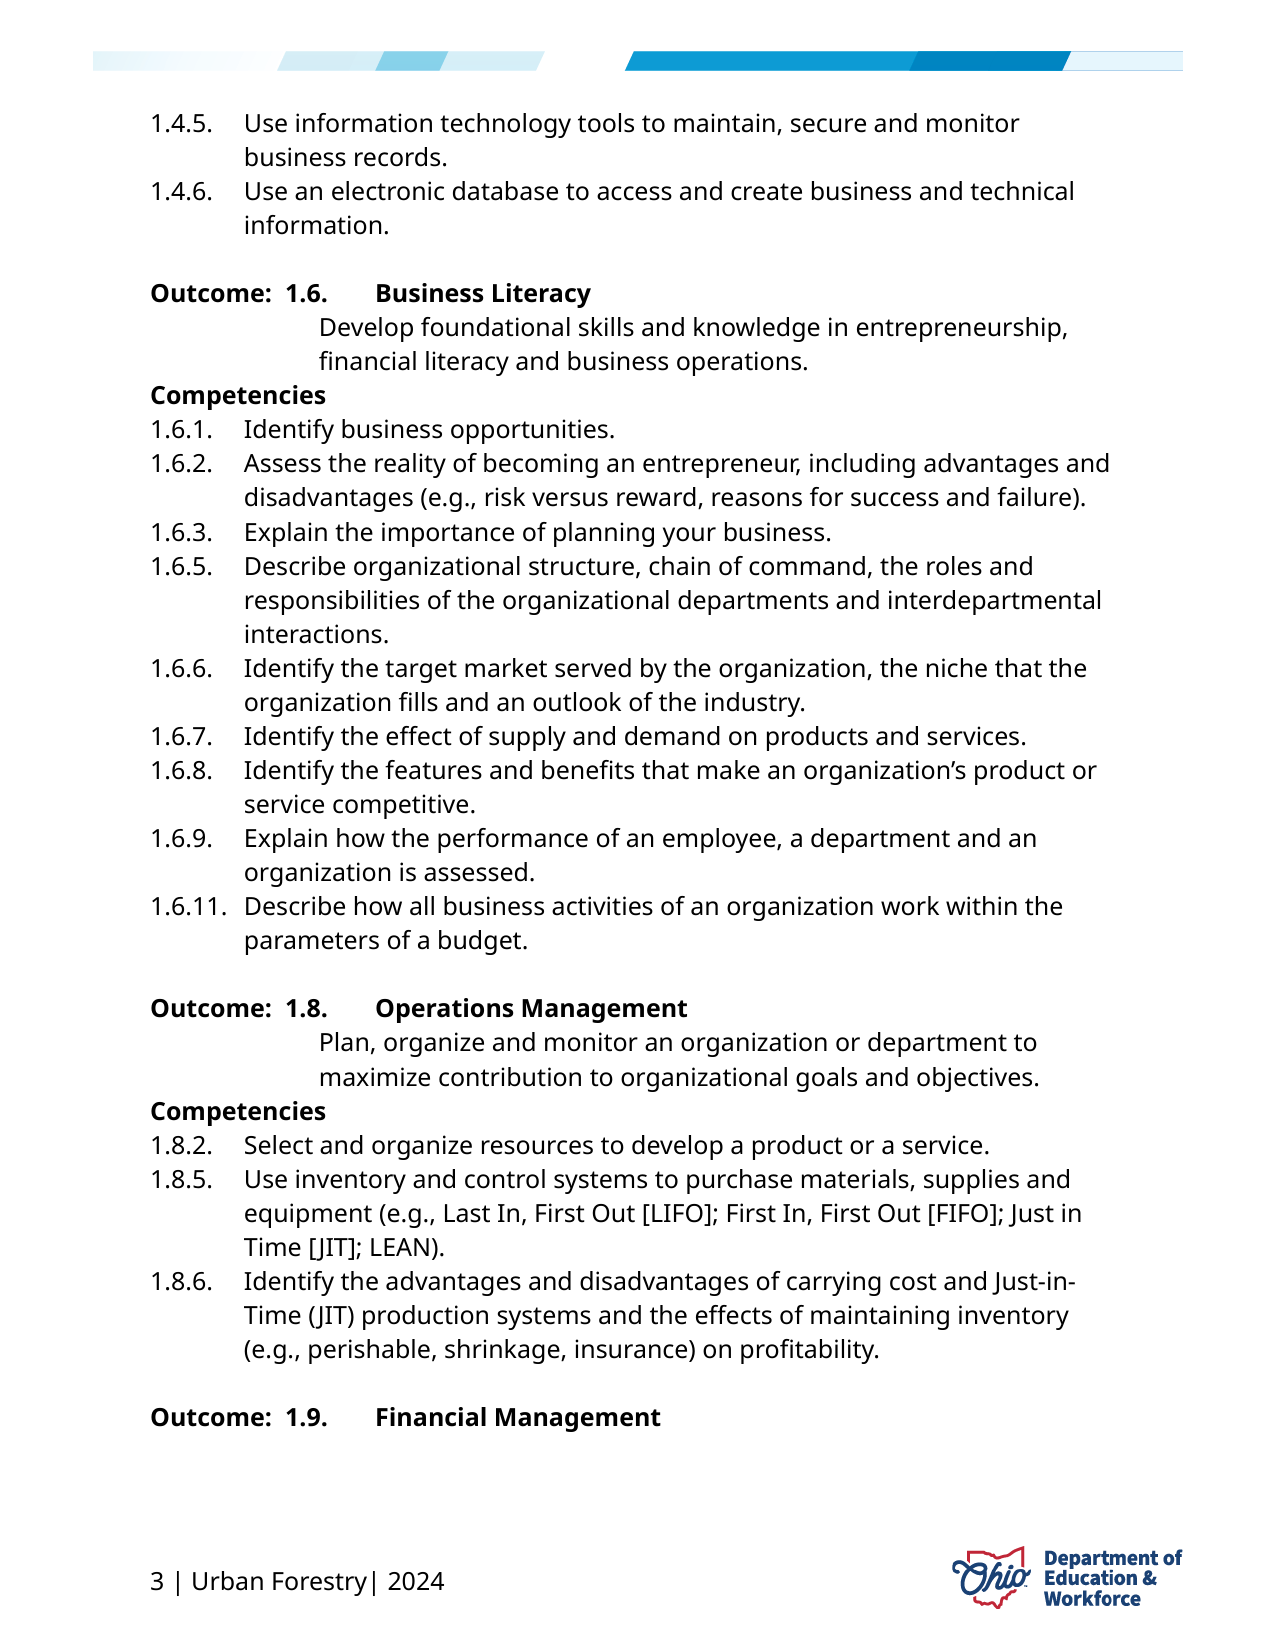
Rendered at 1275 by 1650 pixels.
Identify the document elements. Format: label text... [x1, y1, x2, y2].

text 1.4.6. Use an electronic database to access and create business and technical information. [150, 173, 1125, 242]
text 1.6.8. Identify the features and benefits that make an organization’s product or service competitive. [150, 753, 1125, 821]
text 1.6.5. Describe organizational structure, chain of command, the roles and responsibilities of the organizational departments and interdepartmental interactions. [150, 548, 1125, 650]
text 1.6.11. Describe how all business activities of an organization work within the parameters of a budget. [150, 889, 1125, 957]
text 1.6.7. Identify the effect of supply and demand on products and services. [150, 718, 1125, 753]
text 1.6.6. Identify the target market served by the organization, the niche that the organization fills and an outlook of the industry. [150, 650, 1125, 718]
text 1.8.5. Use inventory and control systems to purchase materials, supplies and equipment (e.g., Last In, First Out [LIFO]; First In, First Out [FIFO]; Just in Time [JIT]; LEAN). [150, 1161, 1125, 1263]
text 1.8.6. Identify the advantages and disadvantages of carrying cost and Just-in-Time (JIT) production systems and the effects of maintaining inventory (e.g., perishable, shrinkage, insurance) on profitability. [150, 1263, 1125, 1366]
text Competencies [150, 378, 1125, 412]
text Competencies [150, 1093, 1125, 1127]
text 1.6.1. Identify business opportunities. [150, 412, 1125, 446]
text Outcome: 1.6. Business Literacy [150, 276, 1125, 310]
picture [8, 19, 1267, 1647]
text Develop foundational skills and knowledge in entrepreneurship, financial literacy and business operations. [319, 310, 1125, 378]
text 1.4.5. Use information technology tools to maintain, secure and monitor business records. [150, 105, 1125, 173]
text Outcome: 1.9. Financial Management [150, 1400, 1125, 1434]
text Plan, organize and monitor an organization or department to maximize contribution to organizational goals and objectives. [319, 1025, 1125, 1093]
text 1.6.3. Explain the importance of planning your business. [150, 514, 1125, 548]
text 1.6.9. Explain how the performance of an employee, a department and an organization is assessed. [150, 821, 1125, 889]
text Outcome: 1.8. Operations Management [150, 991, 1125, 1025]
text 1.6.2. Assess the reality of becoming an entrepreneur, including advantages and disadvantages (e.g., risk versus reward, reasons for success and failure). [150, 446, 1125, 514]
text 1.8.2. Select and organize resources to develop a product or a service. [150, 1127, 1125, 1161]
